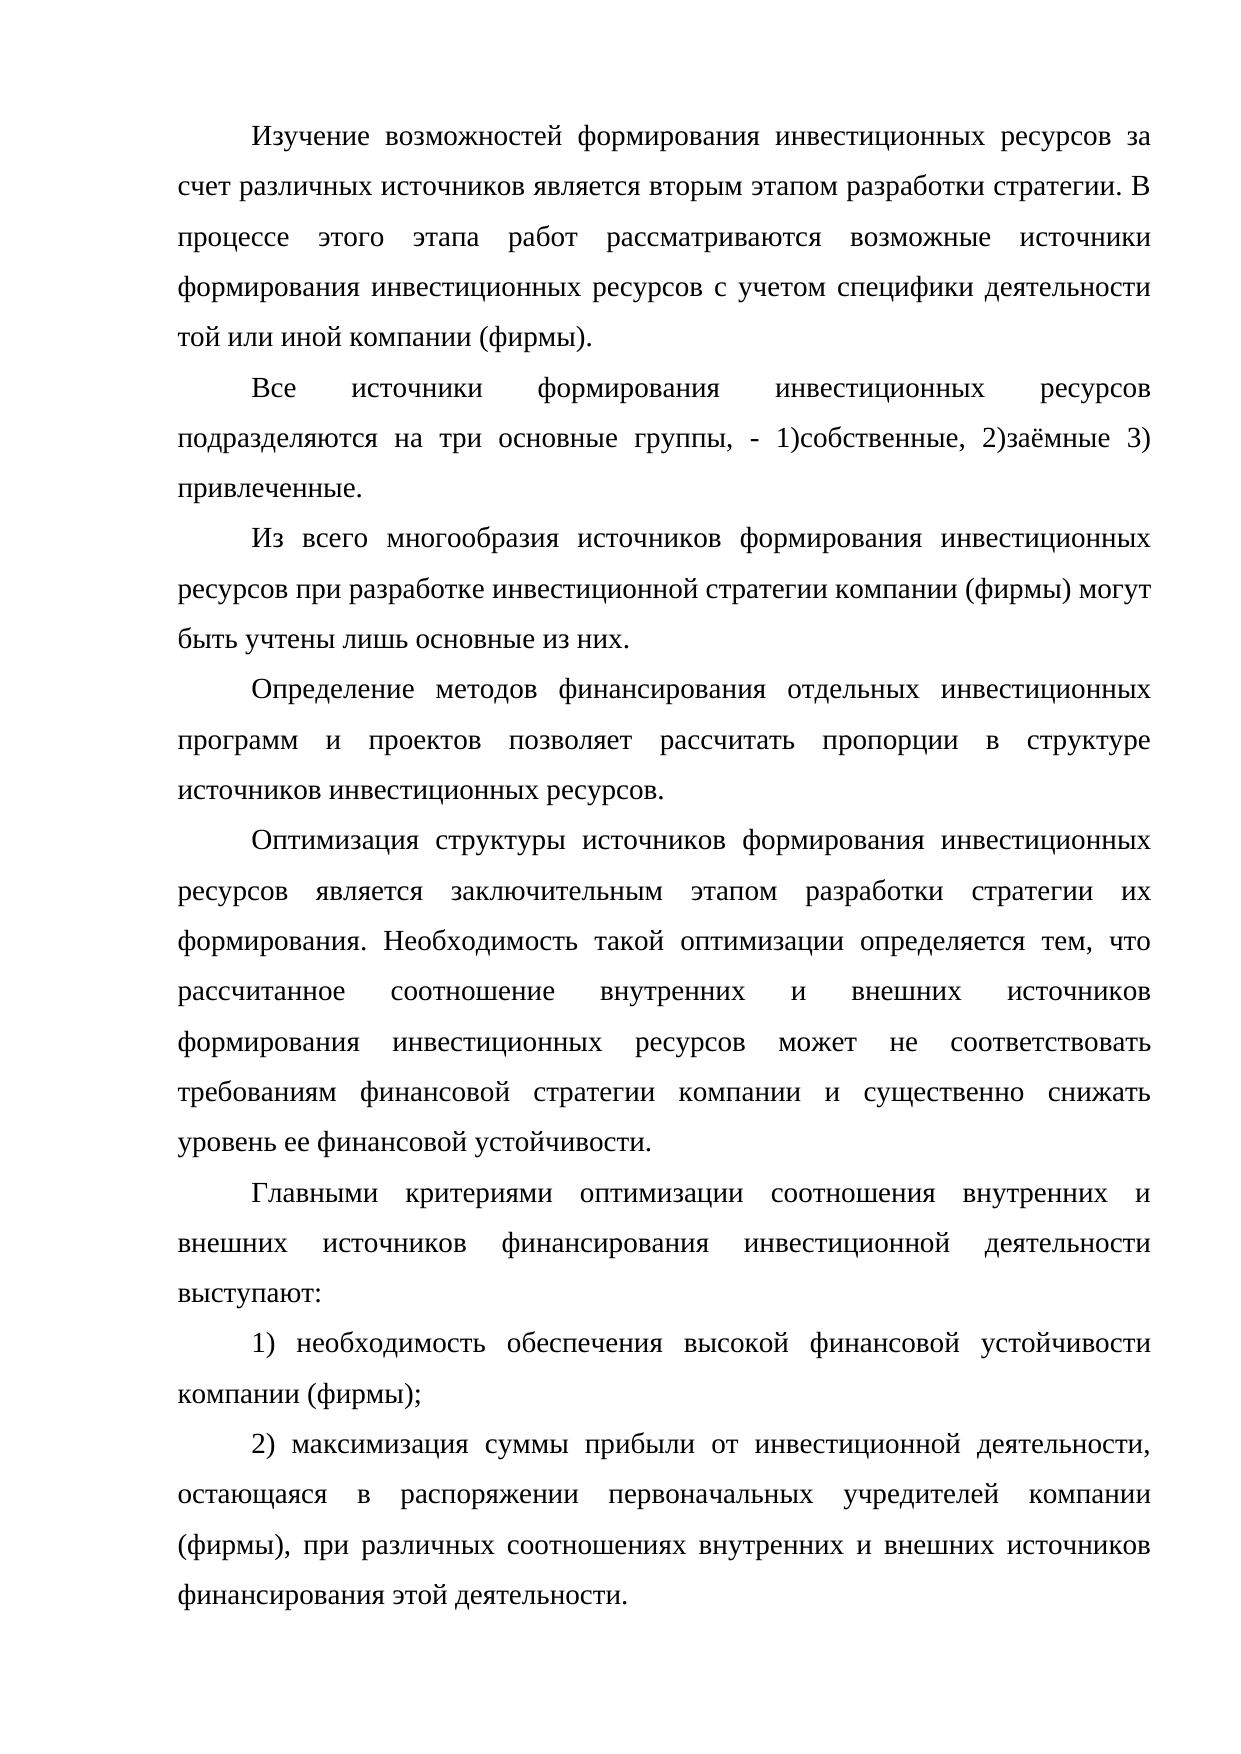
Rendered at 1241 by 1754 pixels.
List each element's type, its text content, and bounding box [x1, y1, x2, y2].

text Главными критериями оптимизации соотношения внутренних и внешних источников финансирования инвестиционной деятельности выступают: [177, 1175, 1152, 1309]
text 2) максимизация суммы прибыли от инвестиционной деятельности, остающаяся в распоряжении первоначальных учредителей компании (фирмы), при различных соотношениях внутренних и внешних источников финансирования этой деятельности. [177, 1426, 1152, 1611]
text Оптимизация структуры источников формирования инвестиционных ресурсов является заключительным этапом разработки стратегии их формирования. Необходимость такой оптимизации определяется тем, что рассчитанное соотношение внутренних и внешних источников формирования инвестиционных ресурсов может не соответствовать требованиям финансовой стратегии компании и существенно снижать уровень ее финансовой устойчивости. [177, 822, 1152, 1158]
text Определение методов финансирования отдельных инвестиционных программ и проектов позволяет рассчитать пропорции в структуре источников инвестиционных ресурсов. [177, 672, 1152, 806]
text Все источники формирования инвестиционных ресурсов подразделяются на три основные группы, - 1)собственные, 2)заёмные 3) привлеченные. [177, 370, 1152, 504]
text Изучение возможностей формирования инвестиционных ресурсов за счет различных источников является вторым этапом разработки стратегии. В процессе этого этапа работ рассматриваются возможные источники формирования инвестиционных ресурсов с учетом специфики деятельности той или иной компании (фирмы). [177, 118, 1152, 353]
text Из всего многообразия источников формирования инвестиционных ресурсов при разработке инвестиционной стратегии компании (фирмы) могут быть учтены лишь основные из них. [177, 521, 1152, 655]
text 1) необходимость обеспечения высокой финансовой устойчивости компании (фирмы); [177, 1326, 1152, 1409]
